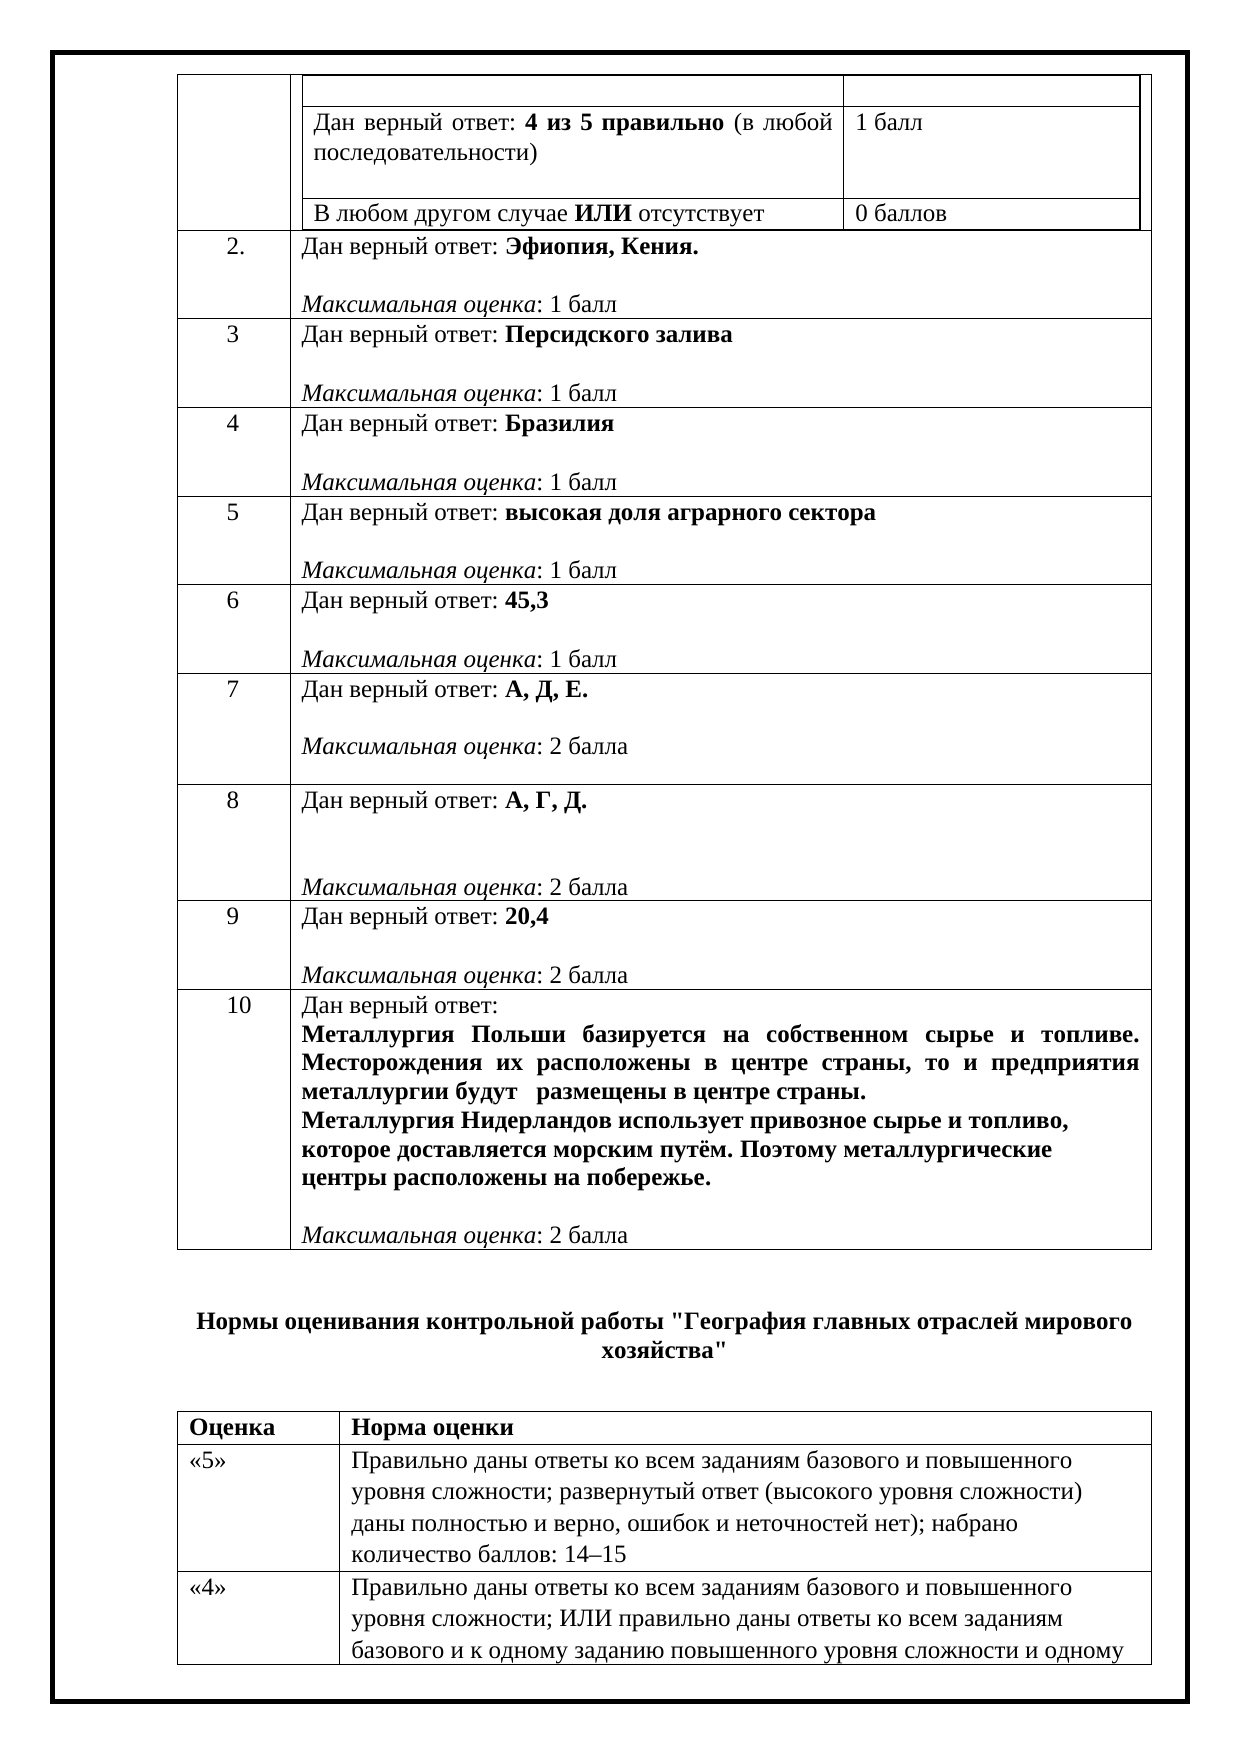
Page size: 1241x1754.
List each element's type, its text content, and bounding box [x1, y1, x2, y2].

table_cell 8 [178, 785, 290, 900]
table_cell Правильно даны ответы ко всем заданиям базового и повышенного уровня сложности; развернутый ответ (высокого уровня сложности) даны полностью и верно, ошибок и неточностей нет); набрано количество баллов: 14–15 [340, 1445, 1151, 1571]
table_cell Дан верный ответ: высокая доля аграрного сектора Максимальная оценка: 1 балл [291, 497, 1151, 584]
table_cell 5 [178, 497, 290, 584]
table_cell Дан верный ответ: Эфиопия, Кения. Максимальная оценка: 1 балл [291, 231, 1151, 318]
table_cell 10 [178, 990, 290, 1249]
table_cell [844, 199, 1139, 229]
table_cell [303, 107, 843, 198]
table_cell Дан верный ответ: 45,3 Максимальная оценка: 1 балл [291, 585, 1151, 673]
text Нормы оценивания контрольной работы "География главных отраслей мирового хозяйства" [177, 1306, 1152, 1364]
table_header Норма оценки [340, 1412, 1151, 1444]
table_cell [340, 1572, 1151, 1664]
table_cell «5» [178, 1445, 339, 1571]
table_cell Дан верный ответ: Персидского залива Максимальная оценка: 1 балл [291, 319, 1151, 407]
table_cell 6 [178, 585, 290, 673]
table_cell [844, 107, 1139, 198]
table_cell Дан верный ответ: 20,4 Максимальная оценка: 2 балла [291, 901, 1151, 989]
table_cell Дан верный ответ: А, Д, Е. Максимальная оценка: 2 балла [291, 674, 1151, 784]
table_cell 9 [178, 901, 290, 989]
table_cell [178, 231, 290, 318]
table_cell [303, 76, 843, 106]
table_cell 3 [178, 319, 290, 407]
table_header Оценка [178, 1412, 339, 1444]
table_cell [178, 75, 290, 230]
table_cell [291, 75, 302, 230]
table_cell [844, 76, 1139, 106]
table_cell [1141, 75, 1151, 230]
table_cell Дан верный ответ: А, Г, Д. Максимальная оценка: 2 балла [291, 785, 1151, 900]
table_cell «4» [178, 1572, 339, 1664]
table_cell Дан верный ответ: Металлургия Польши базируется на собственном сырье и топливе. Месторождения их расположены в центре страны, то и предприятия металлургии будут размещены в центре страны. Металлургия Нидерландов использует привозное сырье и топливо, которое доставляется морским путём. Поэтому металлургические центры расположены на побережье. Максимальная оценка: 2 балла [291, 990, 1151, 1249]
table_cell [303, 199, 843, 229]
table_cell 7 [178, 674, 290, 784]
table_cell Дан верный ответ: Бразилия Максимальная оценка: 1 балл [291, 408, 1151, 496]
table_cell 4 [178, 408, 290, 496]
